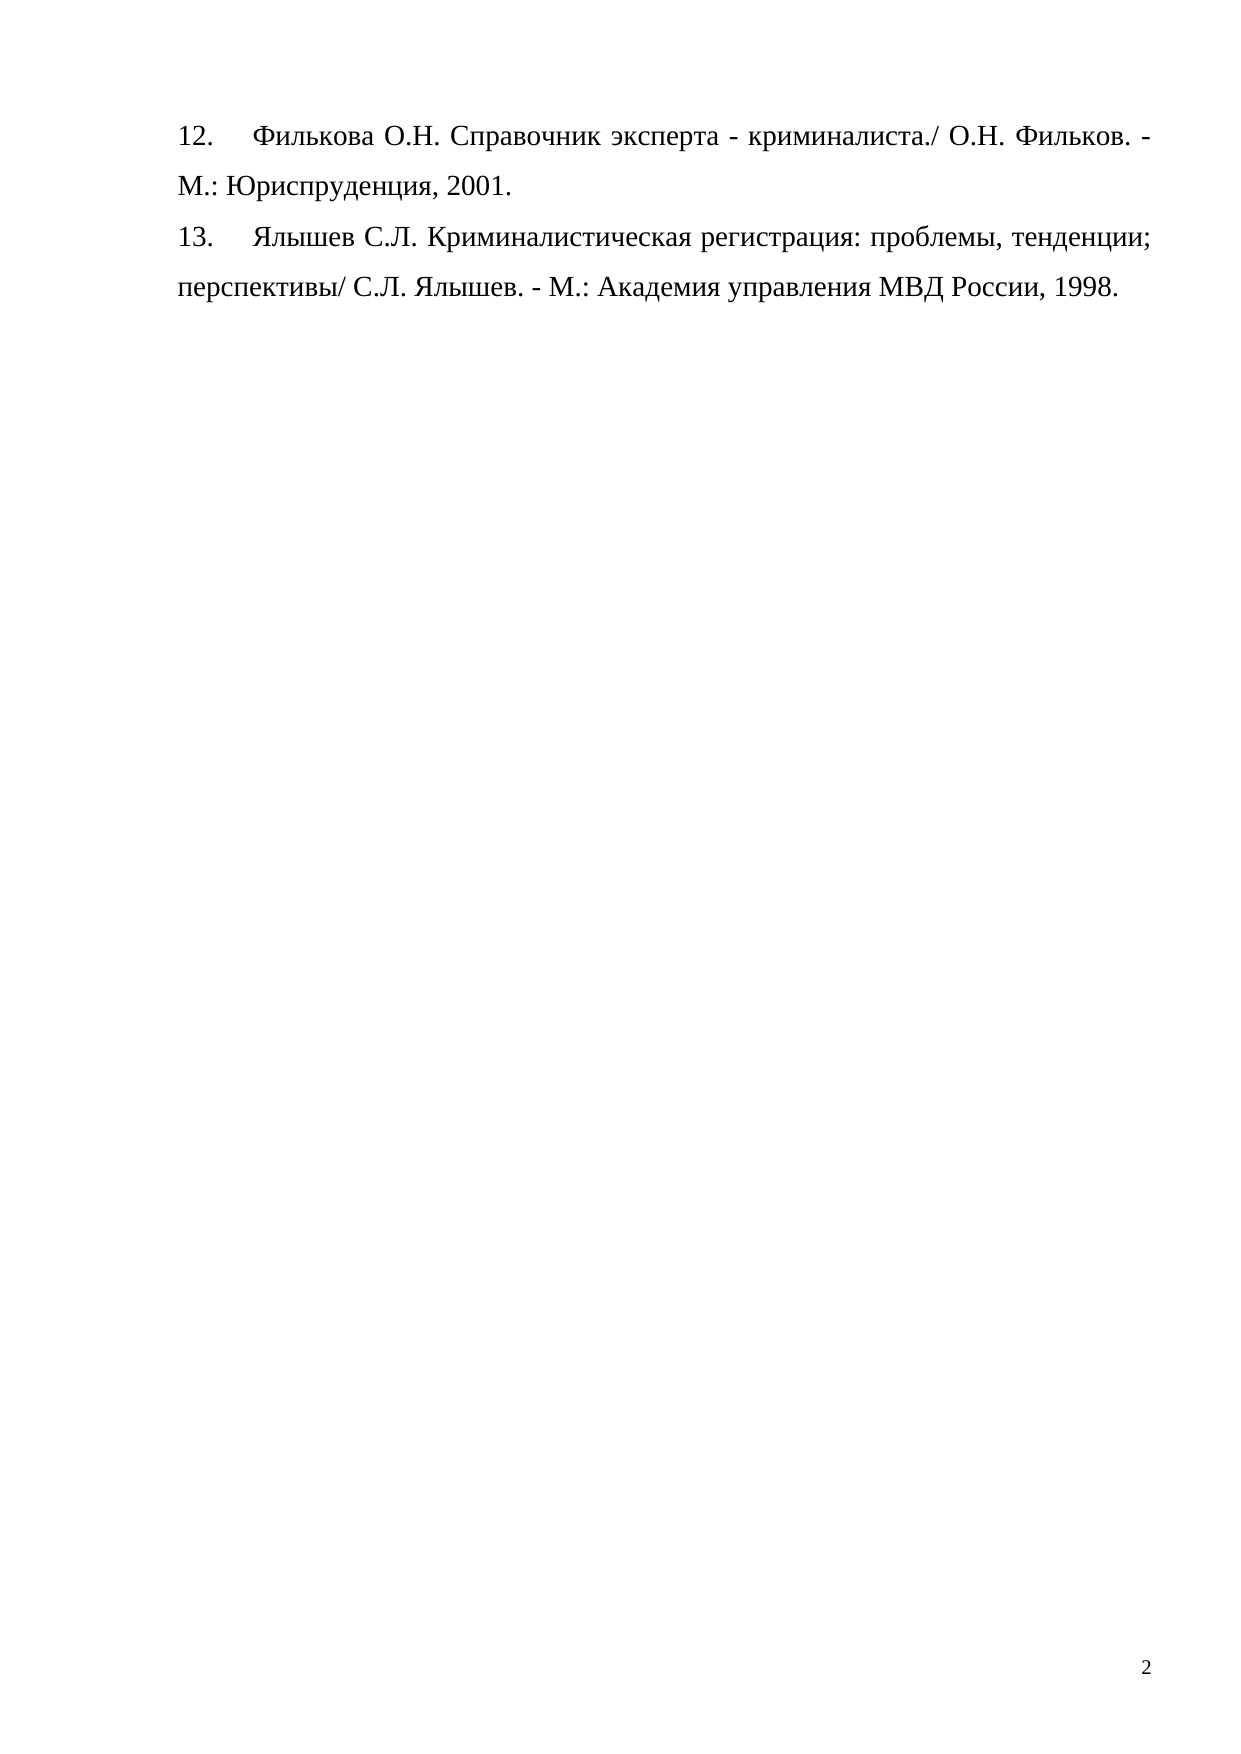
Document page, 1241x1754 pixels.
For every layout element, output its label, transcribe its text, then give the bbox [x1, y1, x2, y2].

list Филькова О.Н. Справочник эксперта - криминалиста./ О.Н. Фильков. - М.: Юриспруденция, 2001. [177, 118, 1152, 202]
list Ялышев С.Л. Криминалистическая регистрация: проблемы, тенденции; перспективы/ С.Л. Ялышев. - М.: Академия управления МВД России, 1998. [177, 219, 1152, 303]
